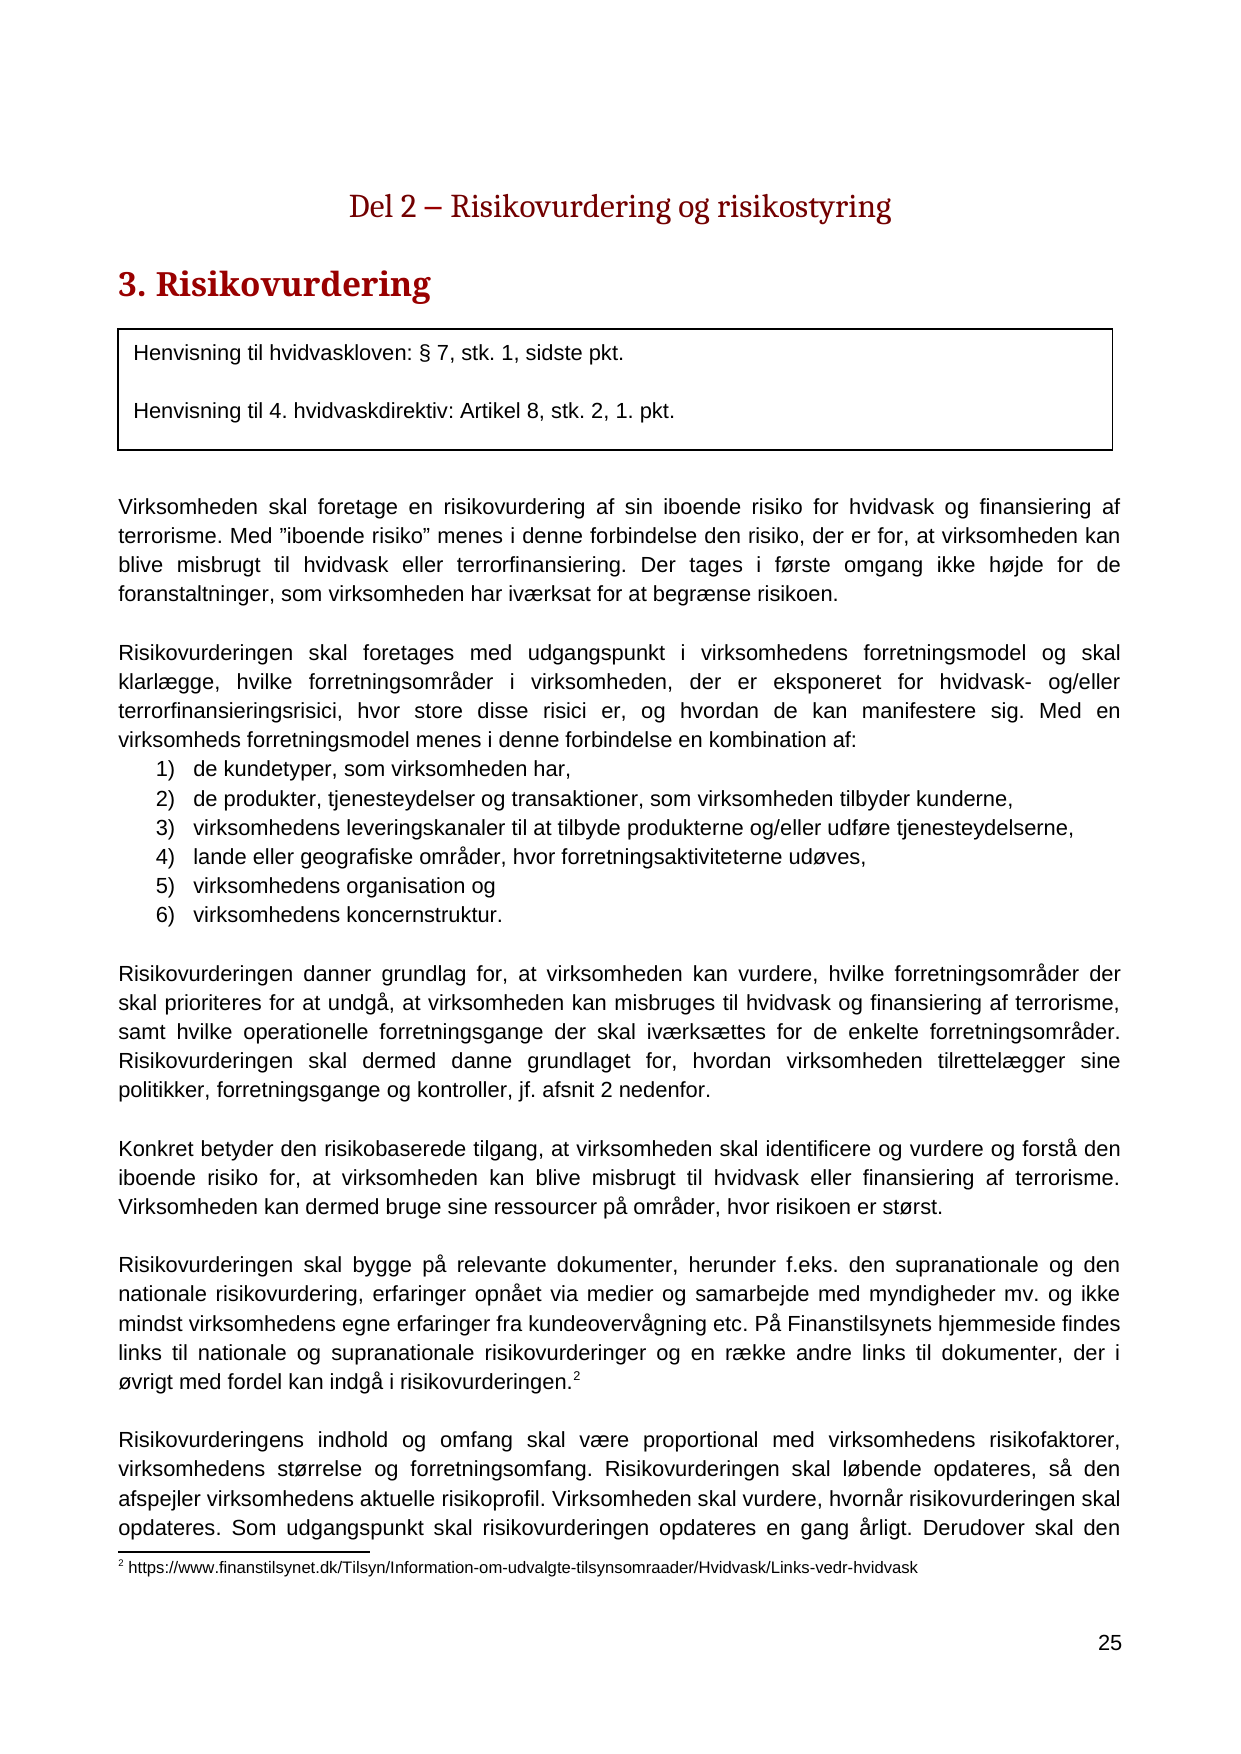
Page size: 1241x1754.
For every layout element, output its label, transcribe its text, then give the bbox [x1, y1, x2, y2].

text Risikovurderingen skal foretages med udgangspunkt i virksomhedens forretningsmodel og skal klarlægge, hvilke forretningsområder i virksomheden, der er eksponeret for hvidvask- og/eller terrorfinansieringsrisici, hvor store disse risici er, og hvordan de kan manifestere sig. Med en virksomheds forretningsmodel menes i denne forbindelse en kombination af: [118, 637, 1122, 753]
list virksomhedens koncernstruktur. [156, 899, 1122, 928]
list de produkter, tjenesteydelser og transaktioner, som virksomheden tilbyder kunderne, [156, 783, 1122, 812]
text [118, 1424, 1122, 1541]
list lande eller geografiske områder, hvor forretningsaktiviteterne udøves, [156, 841, 1122, 870]
text Risikovurderingen skal bygge på relevante dokumenter, herunder f.eks. den supranationale og den nationale risikovurdering, erfaringer opnået via medier og samarbejde med myndigheder mv. og ikke mindst virksomhedens egne erfaringer fra kundeovervågning etc. På Finanstilsynets hjemmeside findes links til nationale og supranationale risikovurderinger og en række andre links til dokumenter, der i øvrigt med fordel kan indgå i risikovurderingen. [118, 1249, 1122, 1395]
text Konkret betyder den risikobaserede tilgang, at virksomheden skal identificere og vurdere og forstå den iboende risiko for, at virksomheden kan blive misbrugt til hvidvask eller finansiering af terrorisme. Virksomheden kan dermed bruge sine ressourcer på områder, hvor risikoen er størst. [118, 1133, 1122, 1220]
list de kundetyper, som virksomheden har, [156, 753, 1122, 783]
subtitle Del 2 – Risikovurdering og risikostyring [118, 177, 1122, 227]
list virksomhedens leveringskanaler til at tilbyde produkterne og/eller udføre tjenesteydelserne, [156, 812, 1122, 841]
subtitle Risikovurdering [118, 256, 1122, 306]
text Risikovurderingen danner grundlag for, at virksomheden kan vurdere, hvilke forretningsområder der skal prioriteres for at undgå, at virksomheden kan misbruges til hvidvask og finansiering af terrorisme, samt hvilke operationelle forretningsgange der skal iværksættes for de enkelte forretningsområder. Risikovurderingen skal dermed danne grundlaget for, hvordan virksomheden tilrettelægger sine politikker, forretningsgange og kontroller, jf. afsnit 2 nedenfor. [118, 958, 1122, 1103]
list virksomhedens organisation og [156, 870, 1122, 899]
text Virksomheden skal foretage en risikovurdering af sin iboende risiko for hvidvask og finansiering af terrorisme. Med ”iboende risiko” menes i denne forbindelse den risiko, der er for, at virksomheden kan blive misbrugt til hvidvask eller terrorfinansiering. Der tages i første omgang ikke højde for de foranstaltninger, som virksomheden har iværksat for at begrænse risikoen. [118, 491, 1122, 608]
